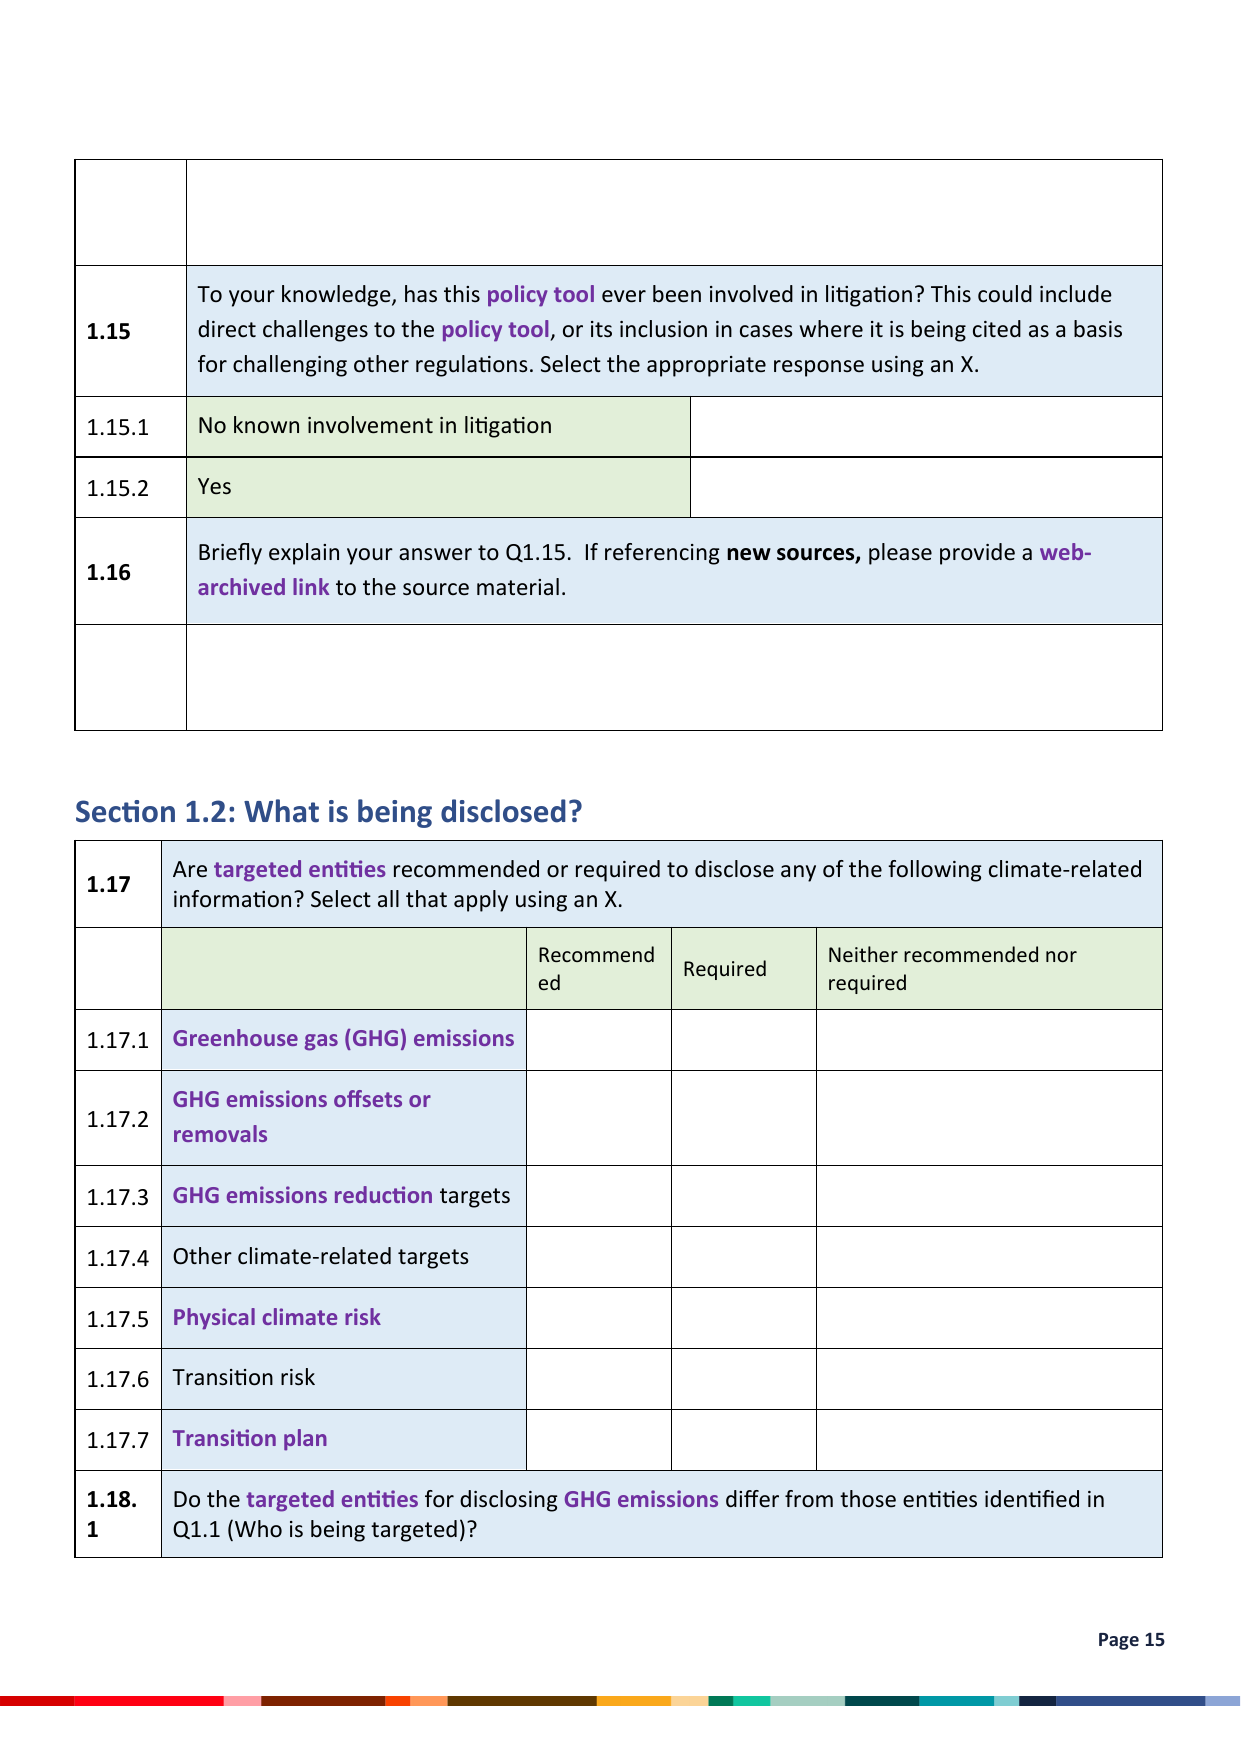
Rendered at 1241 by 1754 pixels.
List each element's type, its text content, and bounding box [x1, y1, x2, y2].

table_cell 1.15.1 [76, 397, 186, 456]
table_cell Physical climate risk [162, 1288, 526, 1348]
table_cell 1.17.3 [76, 1166, 161, 1226]
table_cell 1.17.6 [76, 1349, 161, 1409]
table_cell 1.17.2 [76, 1071, 161, 1165]
table_cell To your knowledge, has this policy tool ever been involved in litigation? This could include direct challenges to the policy tool, or its inclusion in cases where it is being cited as a basis for challenging other regulations. Select the appropriate response using an X. [187, 266, 1162, 396]
table_cell [76, 625, 186, 730]
table_cell Transition plan [162, 1410, 526, 1469]
table_cell [527, 1166, 671, 1226]
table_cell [162, 1471, 1162, 1557]
table_cell [76, 928, 161, 1009]
table_cell [527, 1288, 671, 1348]
table_cell 1.16 [76, 518, 186, 623]
table_cell 1.17.4 [76, 1227, 161, 1287]
table_cell Yes [187, 458, 690, 517]
table_cell [162, 928, 526, 1009]
table_cell [817, 1227, 1162, 1287]
table_cell GHG emissions reduction targets [162, 1166, 526, 1226]
picture [0, 1696, 1241, 1706]
table_cell [691, 458, 1162, 517]
table_cell [527, 1410, 671, 1469]
table_cell [527, 1071, 671, 1165]
table_cell [187, 625, 1162, 730]
table_cell [691, 397, 1162, 456]
table_cell [672, 1349, 816, 1409]
table_cell [817, 1349, 1162, 1409]
table_cell [672, 1227, 816, 1287]
table_cell [527, 1227, 671, 1287]
table_cell 1.17.7 [76, 1410, 161, 1469]
table_cell [817, 1410, 1162, 1469]
table_cell 1.17.5 [76, 1288, 161, 1348]
table_cell No known involvement in litigation [187, 397, 690, 456]
table_cell [672, 1166, 816, 1226]
table_cell 1.15.2 [76, 458, 186, 517]
table_cell GHG emissions offsets or removals [162, 1071, 526, 1165]
table_cell [672, 1071, 816, 1165]
subtitle Section 1.2: What is being disclosed? [75, 791, 1165, 831]
table_cell Recommended [527, 928, 671, 1009]
table_cell 1.15 [76, 266, 186, 396]
table_cell [817, 1071, 1162, 1165]
table_cell [527, 1349, 671, 1409]
table_cell [672, 1410, 816, 1469]
table_cell [76, 160, 186, 265]
table_cell [817, 1010, 1162, 1069]
table_header 1.17 [76, 841, 161, 927]
table_cell [817, 1166, 1162, 1226]
table_cell 1.18.1 [76, 1471, 161, 1557]
table_cell Other climate-related targets [162, 1227, 526, 1287]
table_cell 1.17.1 [76, 1010, 161, 1069]
table_header Are targeted entities recommended or required to disclose any of the following climate-related information? Select all that apply using an X. [162, 841, 1162, 927]
table_cell [672, 1010, 816, 1069]
table_cell [672, 1288, 816, 1348]
table_cell Required [672, 928, 816, 1009]
table_cell Neither recommended nor required [817, 928, 1162, 1009]
table_cell [817, 1288, 1162, 1348]
table_cell [187, 160, 1162, 265]
table_cell Greenhouse gas (GHG) emissions [162, 1010, 526, 1069]
table_cell [527, 1010, 671, 1069]
table_cell Transition risk [162, 1349, 526, 1409]
table_cell Briefly explain your answer to Q1.15. If referencing new sources, please provide a web-archived link to the source material. [187, 518, 1162, 623]
